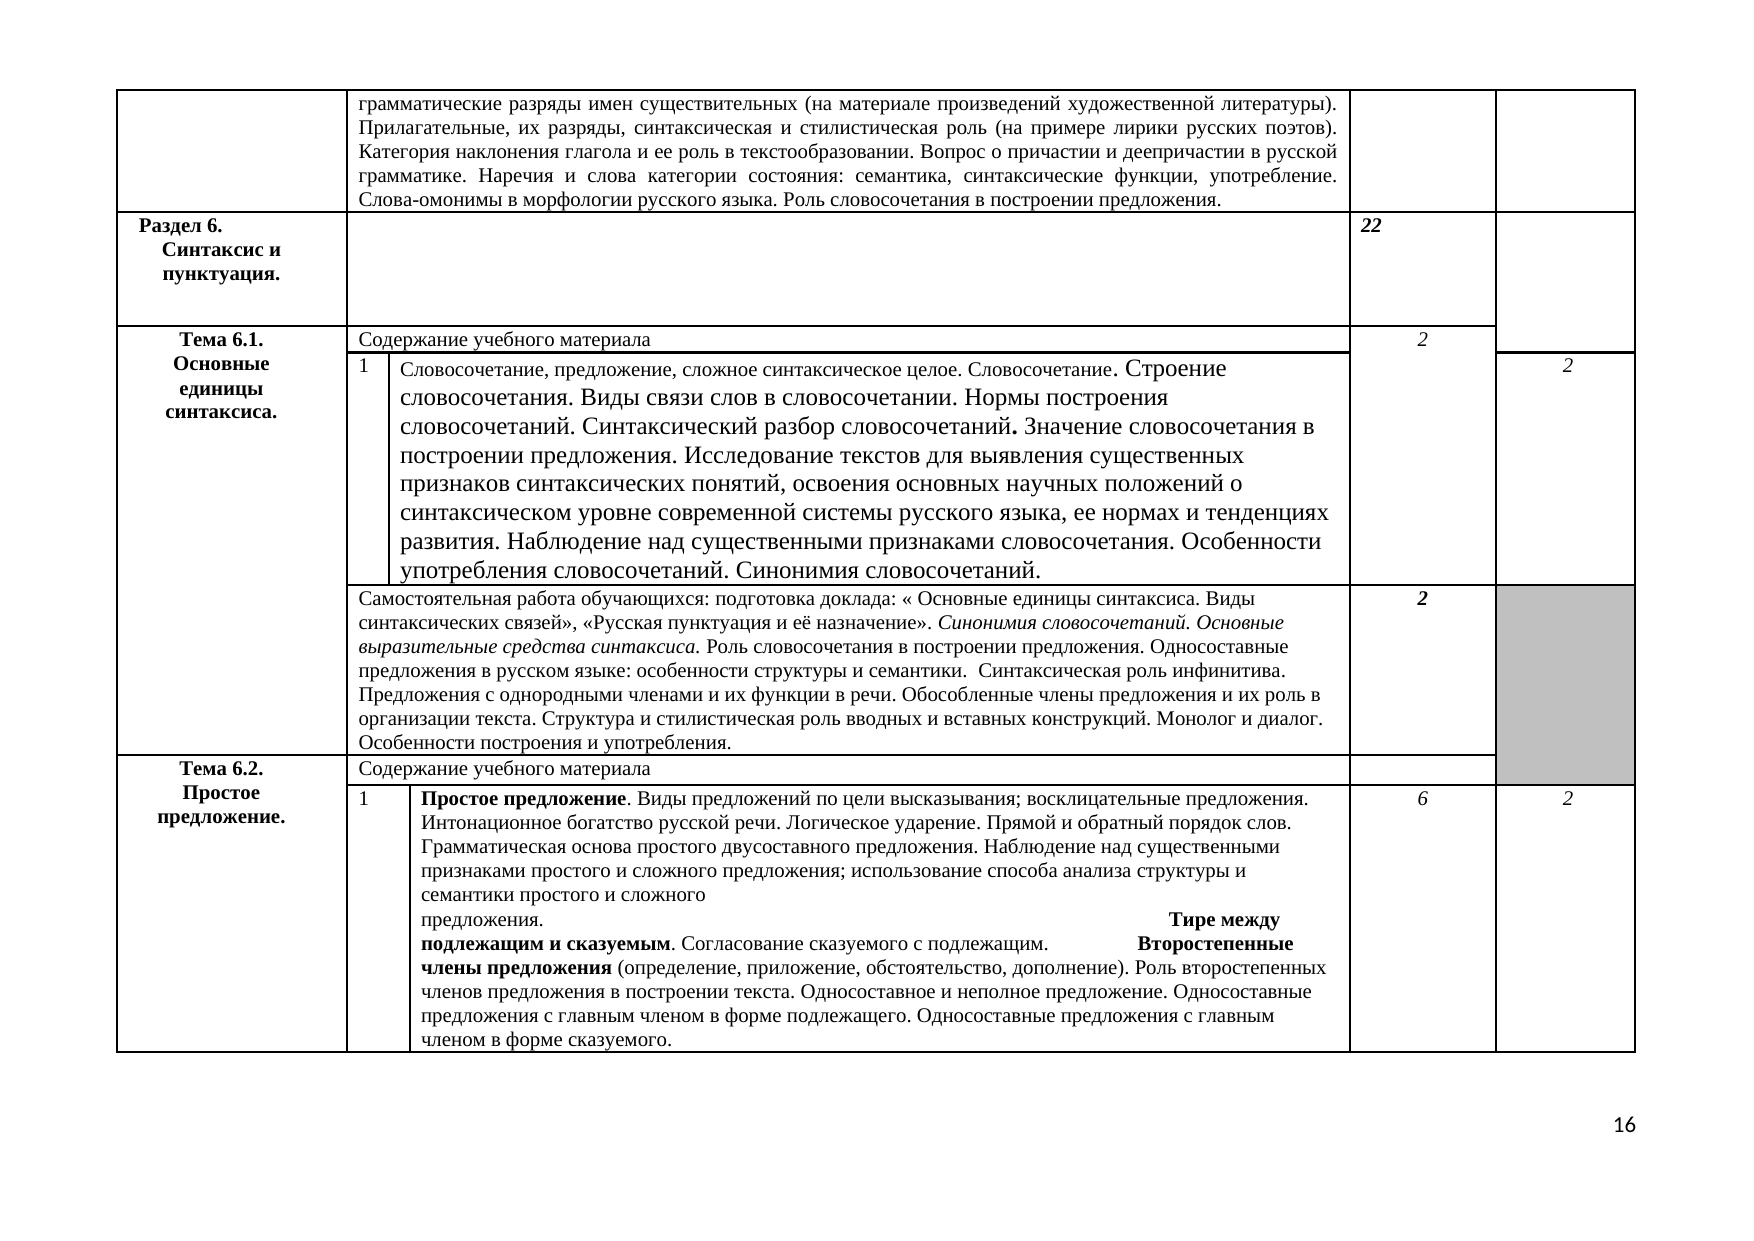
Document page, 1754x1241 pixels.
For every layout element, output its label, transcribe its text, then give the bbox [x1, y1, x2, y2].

table_cell Тема 6.2. Простое предложение. [118, 756, 346, 1051]
table_cell [1497, 91, 1634, 211]
table_cell 2 [1351, 91, 1495, 211]
table_cell Содержание учебного материала [348, 756, 1349, 784]
table_cell 2 [1497, 786, 1634, 1051]
table_cell Тема 6.1. Основные единицы синтаксиса. [118, 327, 346, 754]
table_cell 2 [1351, 327, 1495, 583]
table_cell 6 [1351, 786, 1495, 1051]
table_cell Самостоятельная работа обучающихся: подготовка доклада: « Основные единицы синтаксиса. Виды синтаксических связей», «Русская пунктуация и её назначение». Синонимия словосочетаний. Основные выразительные средства синтаксиса. Роль словосочетания в построении предложения. Односоставные предложения в русском языке: особенности структуры и семантики. Синтаксическая роль инфинитива. Предложения с однородными членами и их функции в речи. Обособленные члены предложения и их роль в организации текста. Структура и стилистическая роль вводных и вставных конструкций. Монолог и диалог. Особенности построения и употребления. [348, 586, 1349, 754]
table_cell 1 [348, 786, 409, 1051]
table_cell 22 [1351, 213, 1495, 325]
table_cell Раздел 6. Синтаксис и пунктуация. [118, 213, 346, 325]
table_cell 1 [348, 354, 388, 583]
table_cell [348, 91, 1349, 211]
table_cell Простое предложение. Виды предложений по цели высказывания; восклицательные предложения. Интонационное богатство русской речи. Логическое ударение. Прямой и обратный порядок слов. Грамматическая основа простого двусоставного предложения. Наблюдение над существенными признаками простого и сложного предложения; использование способа анализа структуры и семантики простого и сложного предложения. Тире между подлежащим и сказуемым. Согласование сказуемого с подлежащим. Второстепенные члены предложения (определение, приложение, обстоятельство, дополнение). Роль второстепенных членов предложения в построении текста. Односоставное и неполное предложение. Односоставные предложения с главным членом в форме подлежащего. Односоставные предложения с главным членом в форме сказуемого. [411, 786, 1349, 1051]
table_cell [1351, 756, 1495, 784]
table_cell 2 [1351, 586, 1495, 754]
table_cell [1497, 213, 1634, 351]
table_cell Содержание учебного материала [348, 327, 1349, 351]
table_cell [348, 213, 1349, 325]
table_cell 2 [1497, 354, 1634, 583]
table_cell [1497, 586, 1634, 784]
table_cell Словосочетание, предложение, сложное синтаксическое целое. Словосочетание. Строение словосочетания. Виды связи слов в словосочетании. Нормы построения словосочетаний. Синтаксический разбор словосочетаний. Значение словосочетания в построении предложения. Исследование текстов для выявления существенных признаков синтаксических понятий, освоения основных научных положений о синтаксическом уровне современной системы русского языка, ее нормах и тенденциях развития. Наблюдение над существенными признаками словосочетания. Особенности употребления словосочетаний. Синонимия словосочетаний. [390, 354, 1349, 583]
